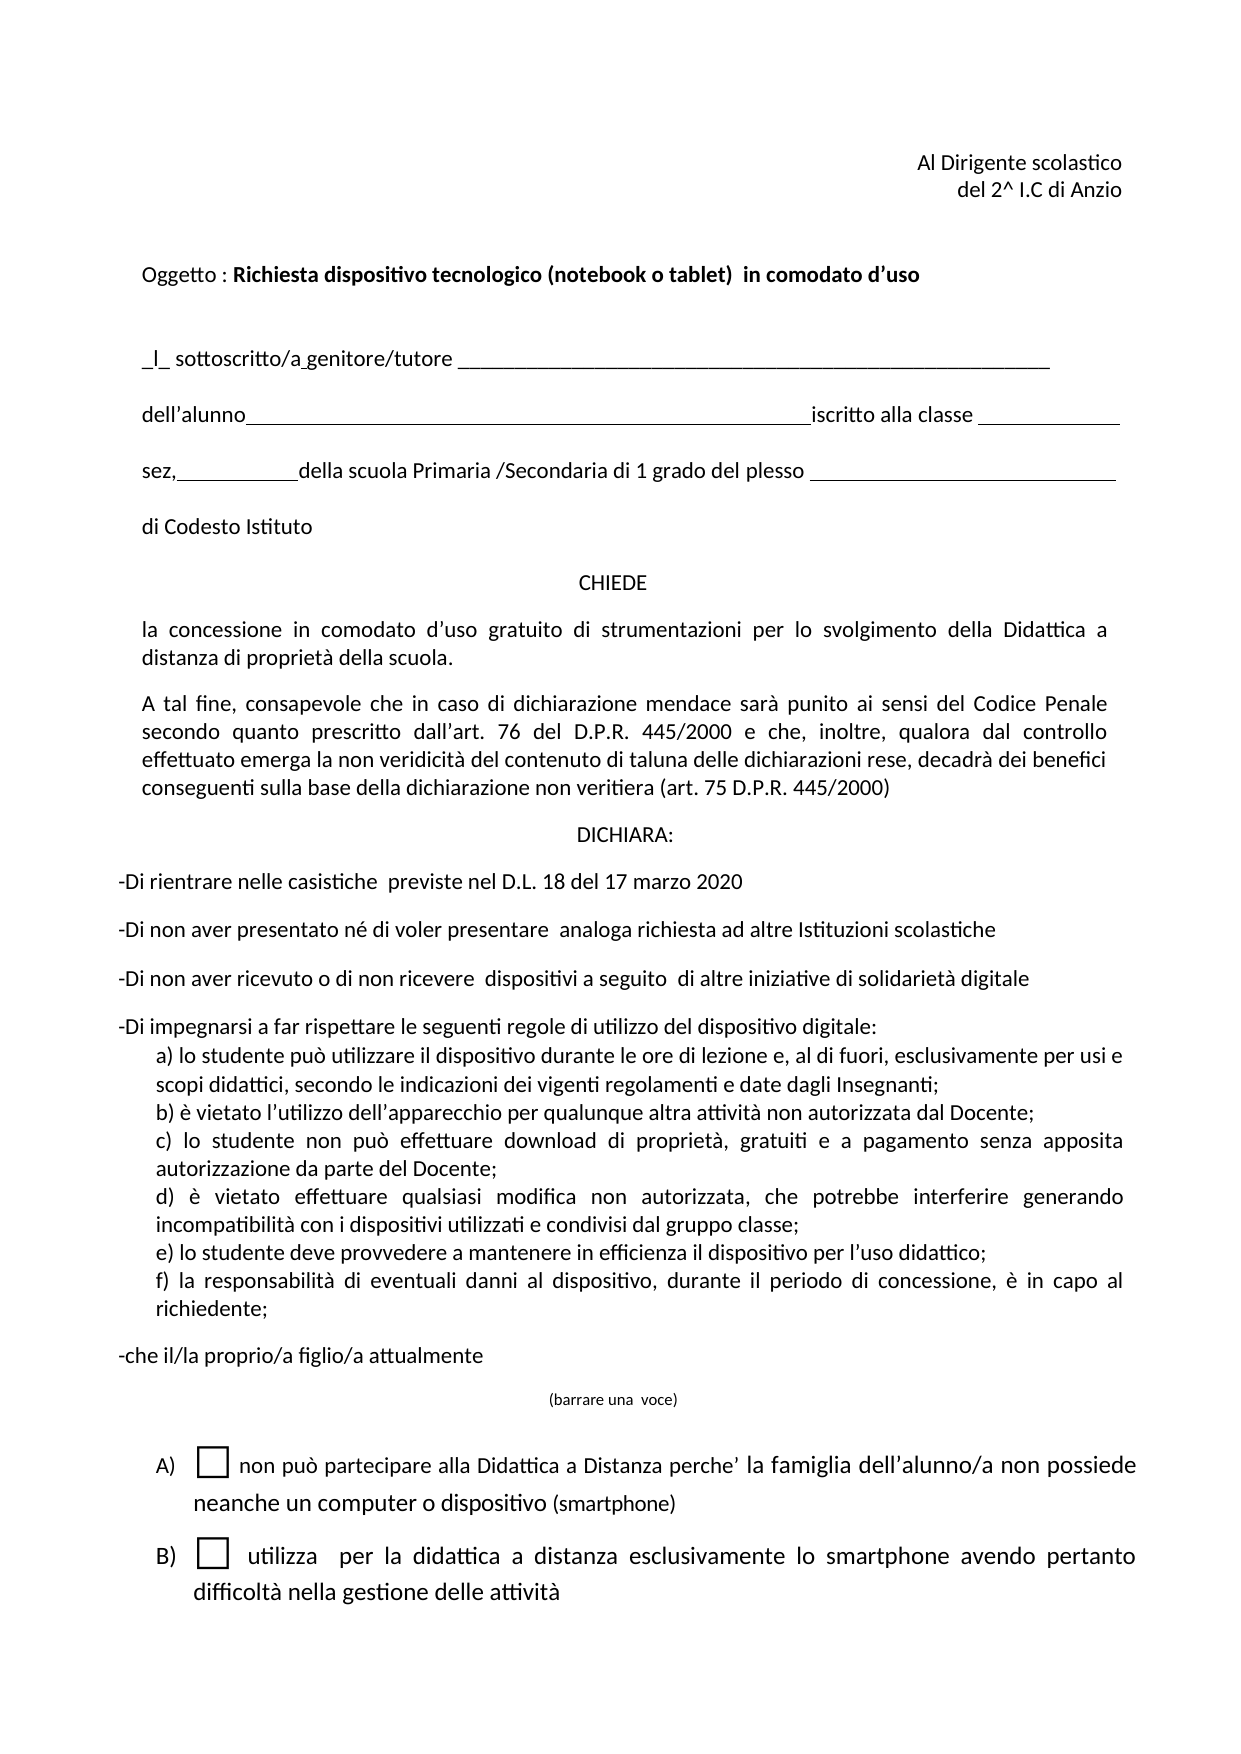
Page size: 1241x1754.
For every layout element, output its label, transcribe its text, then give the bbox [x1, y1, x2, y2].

text -Di non aver presentato né di voler presentare analoga richiesta ad altre Istituzioni scolastiche [118, 916, 1108, 944]
text A tal fine, consapevole che in caso di dichiarazione mendace sarà punito ai sensi del Codice Penale secondo quanto prescritto dall’art. 76 del D.P.R. 445/2000 e che, inoltre, qualora dal controllo effettuato emerga la non veridicità del contenuto di taluna delle dichiarazioni rese, decadrà dei benefici conseguenti sulla base della dichiarazione non veritiera (art. 75 D.P.R. 445/2000) [142, 689, 1109, 802]
text DICHIARA: [142, 820, 1109, 848]
text -Di rientrare nelle casistiche previste nel D.L. 18 del 17 marzo 2020 [118, 867, 1108, 895]
text a) lo studente può utilizzare il dispositivo durante le ore di lezione e, al di fuori, esclusivamente per usi e scopi didattici, secondo le indicazioni dei vigenti regolamenti e date dagli Insegnanti; [156, 1042, 1125, 1098]
text -che il/la proprio/a figlio/a attualmente [118, 1341, 1137, 1369]
text e) lo studente deve provvedere a mantenere in efficienza il dispositivo per l’uso didattico; [156, 1238, 1125, 1266]
text d) è vietato effettuare qualsiasi modifica non autorizzata, che potrebbe interferire generando incompatibilità con i dispositivi utilizzati e condivisi dal gruppo classe; [156, 1182, 1125, 1238]
text del 2^ I.C di Anzio [142, 176, 1122, 204]
text _l_ sottoscritto/a genitore/tutore ____________________________________________________ [142, 344, 1122, 372]
text -Di non aver ricevuto o di non ricevere dispositivi a seguito di altre iniziative di solidarietà digitale [118, 964, 1108, 992]
list □ non può partecipare alla Didattica a Distanza perche’ la famiglia dell’alunno/a non possiede neanche un computer o dispositivo (smartphone) [156, 1429, 1137, 1518]
text Oggetto : Richiesta dispositivo tecnologico (notebook o tablet) in comodato d’uso [142, 260, 1122, 288]
text dell’alunno iscritto alla classe [142, 400, 1122, 428]
text la concessione in comodato d’uso gratuito di strumentazioni per lo svolgimento della Didattica a distanza di proprietà della scuola. [142, 615, 1109, 671]
text c) lo studente non può effettuare download di proprietà, gratuiti e a pagamento senza apposita autorizzazione da parte del Docente; [156, 1126, 1125, 1182]
text sez, della scuola Primaria /Secondaria di 1 grado del plesso [142, 456, 1122, 484]
text (barrare una voce) [118, 1389, 1108, 1409]
list □ utilizza per la didattica a distanza esclusivamente lo smartphone avendo pertanto difficoltà nella gestione delle attività [156, 1519, 1137, 1607]
text b) è vietato l’utilizzo dell’apparecchio per qualunque altra attività non autorizzata dal Docente; [156, 1098, 1125, 1126]
text Al Dirigente scolastico [142, 148, 1122, 176]
text CHIEDE [118, 568, 1107, 596]
text di Codesto Istituto [142, 512, 1122, 540]
text -Di impegnarsi a far rispettare le seguenti regole di utilizzo del dispositivo digitale: [118, 1012, 1108, 1040]
text f) la responsabilità di eventuali danni al dispositivo, durante il periodo di concessione, è in capo al richiedente; [156, 1266, 1125, 1322]
